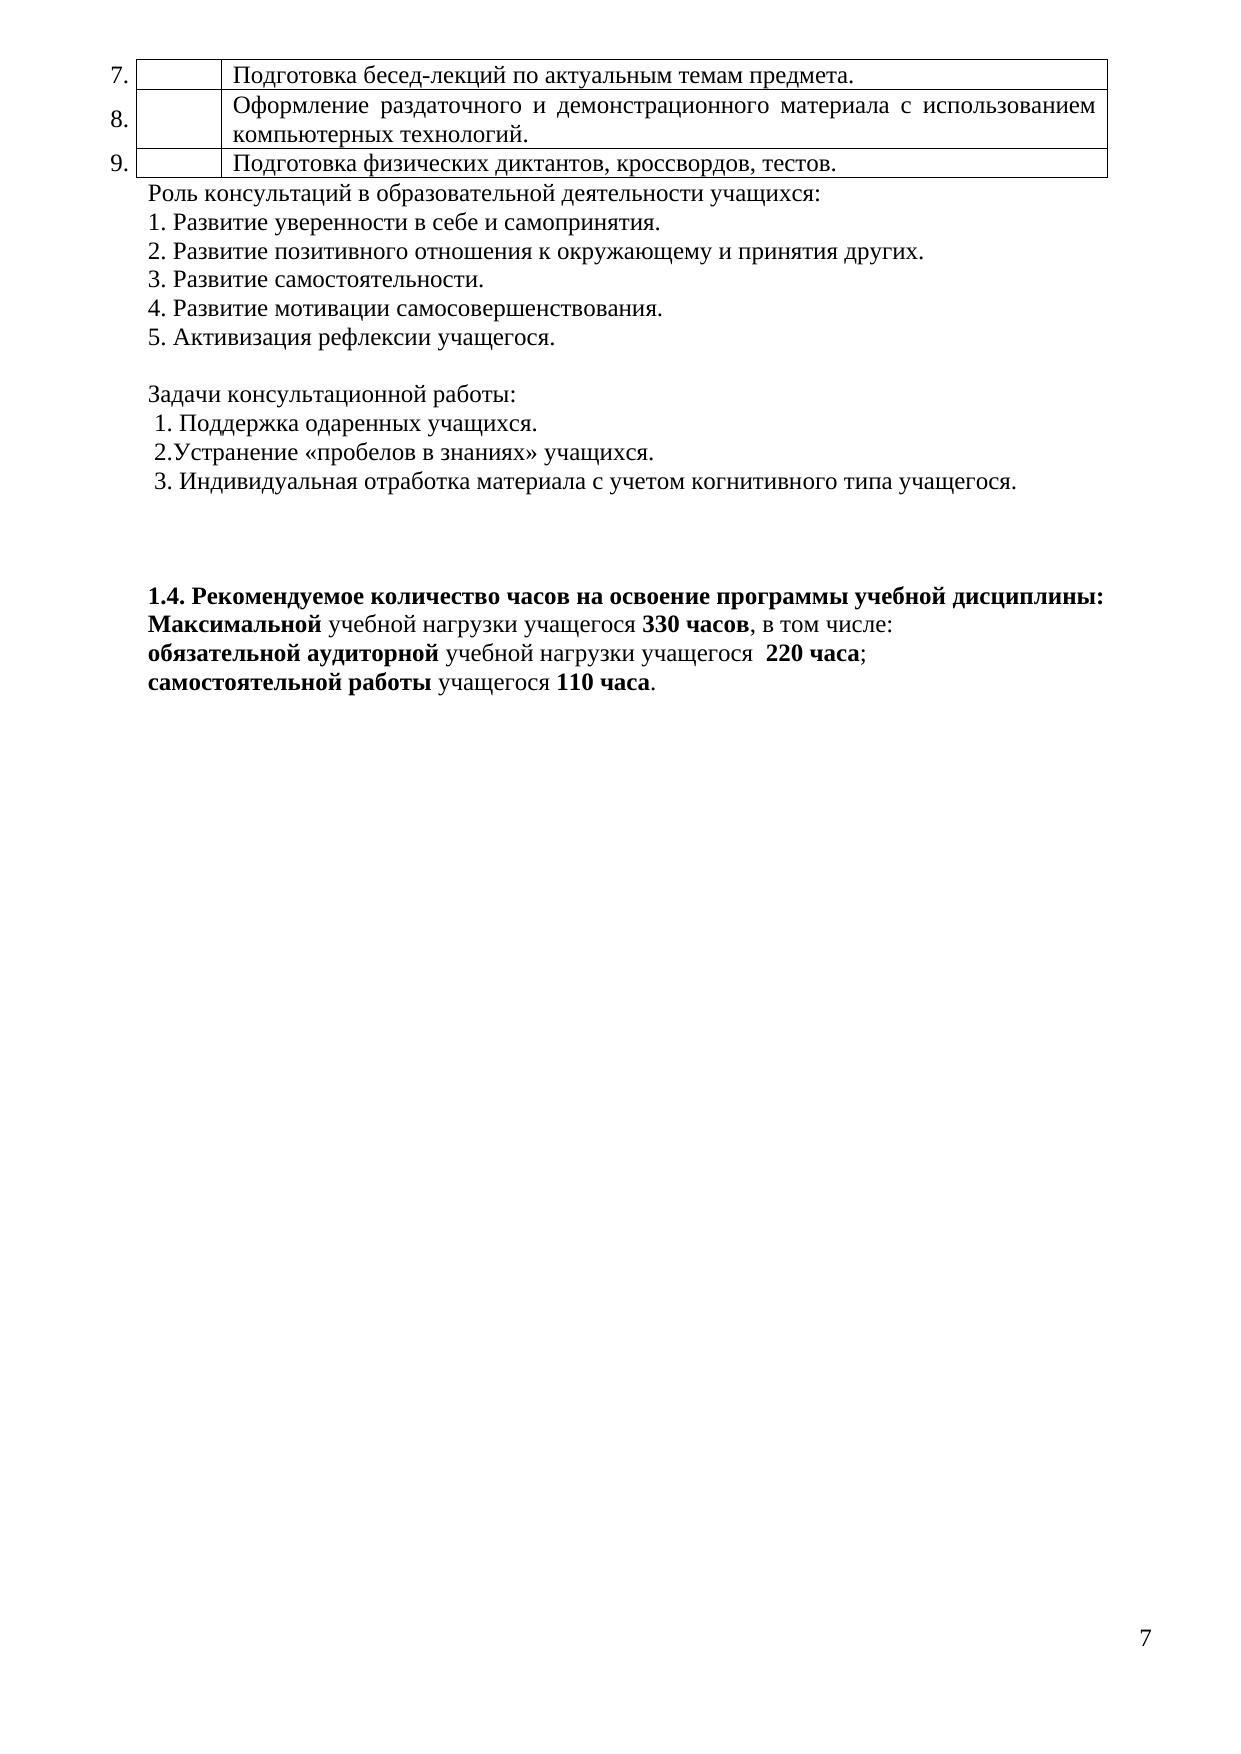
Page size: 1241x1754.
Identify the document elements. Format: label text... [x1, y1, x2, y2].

text самостоятельной работы учащегося 110 часа. [148, 667, 1152, 696]
table_cell Подготовка физических диктантов, кроссвордов, тестов. [222, 149, 1107, 177]
text 2. Развитие позитивного отношения к окружающему и принятия других. [148, 236, 1152, 264]
text 3. Развитие самостоятельности. [148, 264, 1152, 293]
text 1. Поддержка одаренных учащихся. [148, 408, 1152, 437]
table_cell [137, 90, 221, 147]
text 4. Развитие мотивации самосовершенствования. [148, 293, 1152, 322]
text Задачи консультационной работы: [148, 379, 1152, 408]
table_cell Подготовка бесед-лекций по актуальным темам предмета. [222, 60, 1107, 89]
text 1. Развитие уверенности в себе и самопринятия. [148, 207, 1152, 236]
text Максимальной учебной нагрузки учащегося 330 часов, в том числе: [148, 609, 1152, 638]
text 5. Активизация рефлексии учащегося. [148, 322, 1152, 351]
table_cell [137, 149, 221, 177]
text 2.Устранение «пробелов в знаниях» учащихся. [148, 437, 1152, 466]
table_cell [137, 60, 221, 89]
text 3. Индивидуальная отработка материала с учетом когнитивного типа учащегося. [148, 466, 1152, 494]
text обязательной аудиторной учебной нагрузки учащегося 220 часа; [148, 638, 1152, 667]
text 1.4. Рекомендуемое количество часов на освоение программы учебной дисциплины: [148, 581, 1152, 609]
table_cell Оформление раздаточного и демонстрационного материала с использованием компьютерных технологий. [222, 90, 1107, 147]
text Роль консультаций в образовательной деятельности учащихся: [148, 178, 1152, 207]
